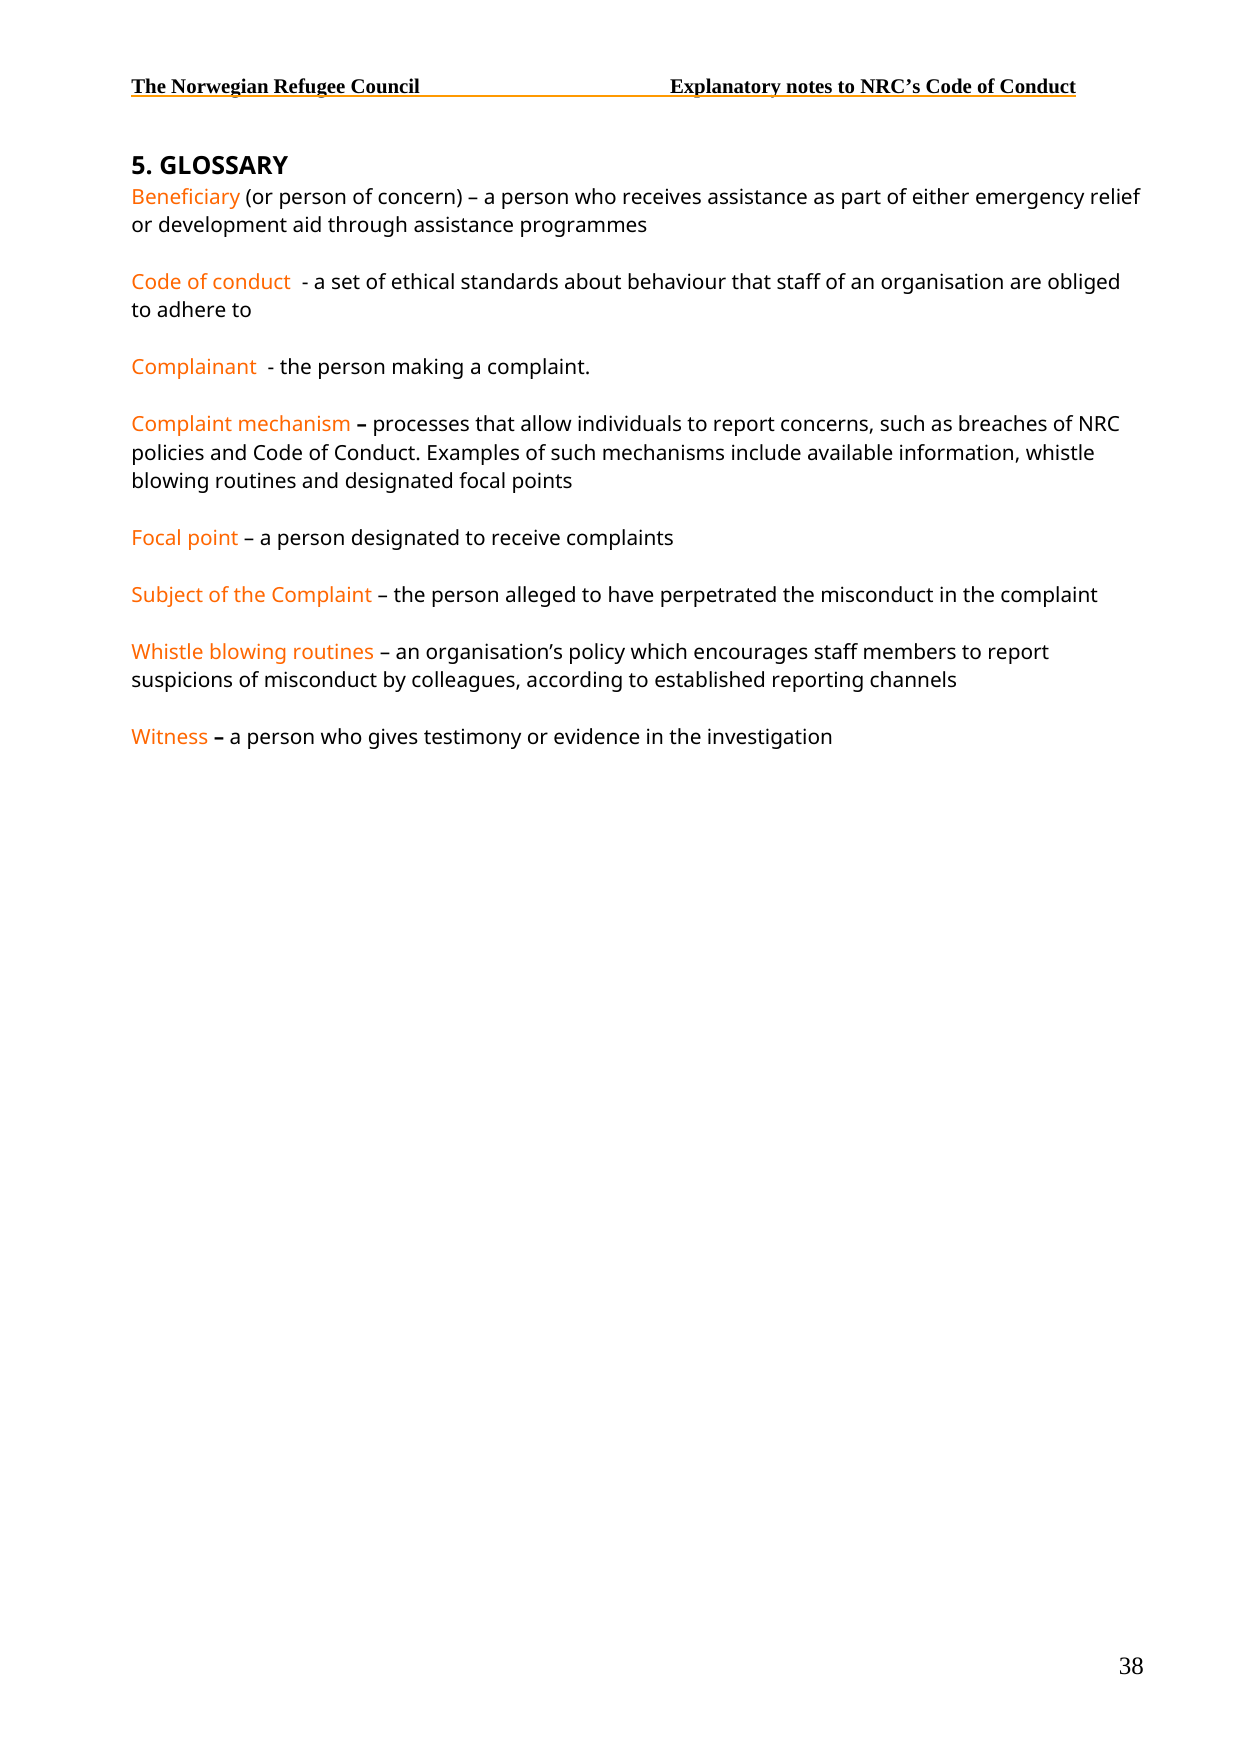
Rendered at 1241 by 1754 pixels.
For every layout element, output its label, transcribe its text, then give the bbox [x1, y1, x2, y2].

text Complainant - the person making a complaint. [131, 352, 1144, 381]
text Whistle blowing routines – an organisation’s policy which encourages staff members to report suspicions of misconduct by colleagues, according to established reporting channels [131, 637, 1144, 694]
text Witness – a person who gives testimony or evidence in the investigation [131, 722, 1144, 751]
text Subject of the Complaint – the person alleged to have perpetrated the misconduct in the complaint [131, 580, 1144, 608]
subtitle 5. GLOSSARY [131, 148, 1144, 182]
text Focal point – a person designated to receive complaints [131, 523, 1144, 551]
text Complaint mechanism – processes that allow individuals to report concerns, such as breaches of NRC policies and Code of Conduct. Examples of such mechanisms include available information, whistle blowing routines and designated focal points [131, 409, 1144, 494]
text Beneficiary (or person of concern) – a person who receives assistance as part of either emergency relief or development aid through assistance programmes [131, 182, 1144, 239]
text Code of conduct - a set of ethical standards about behaviour that staff of an organisation are obliged to adhere to [131, 267, 1144, 324]
